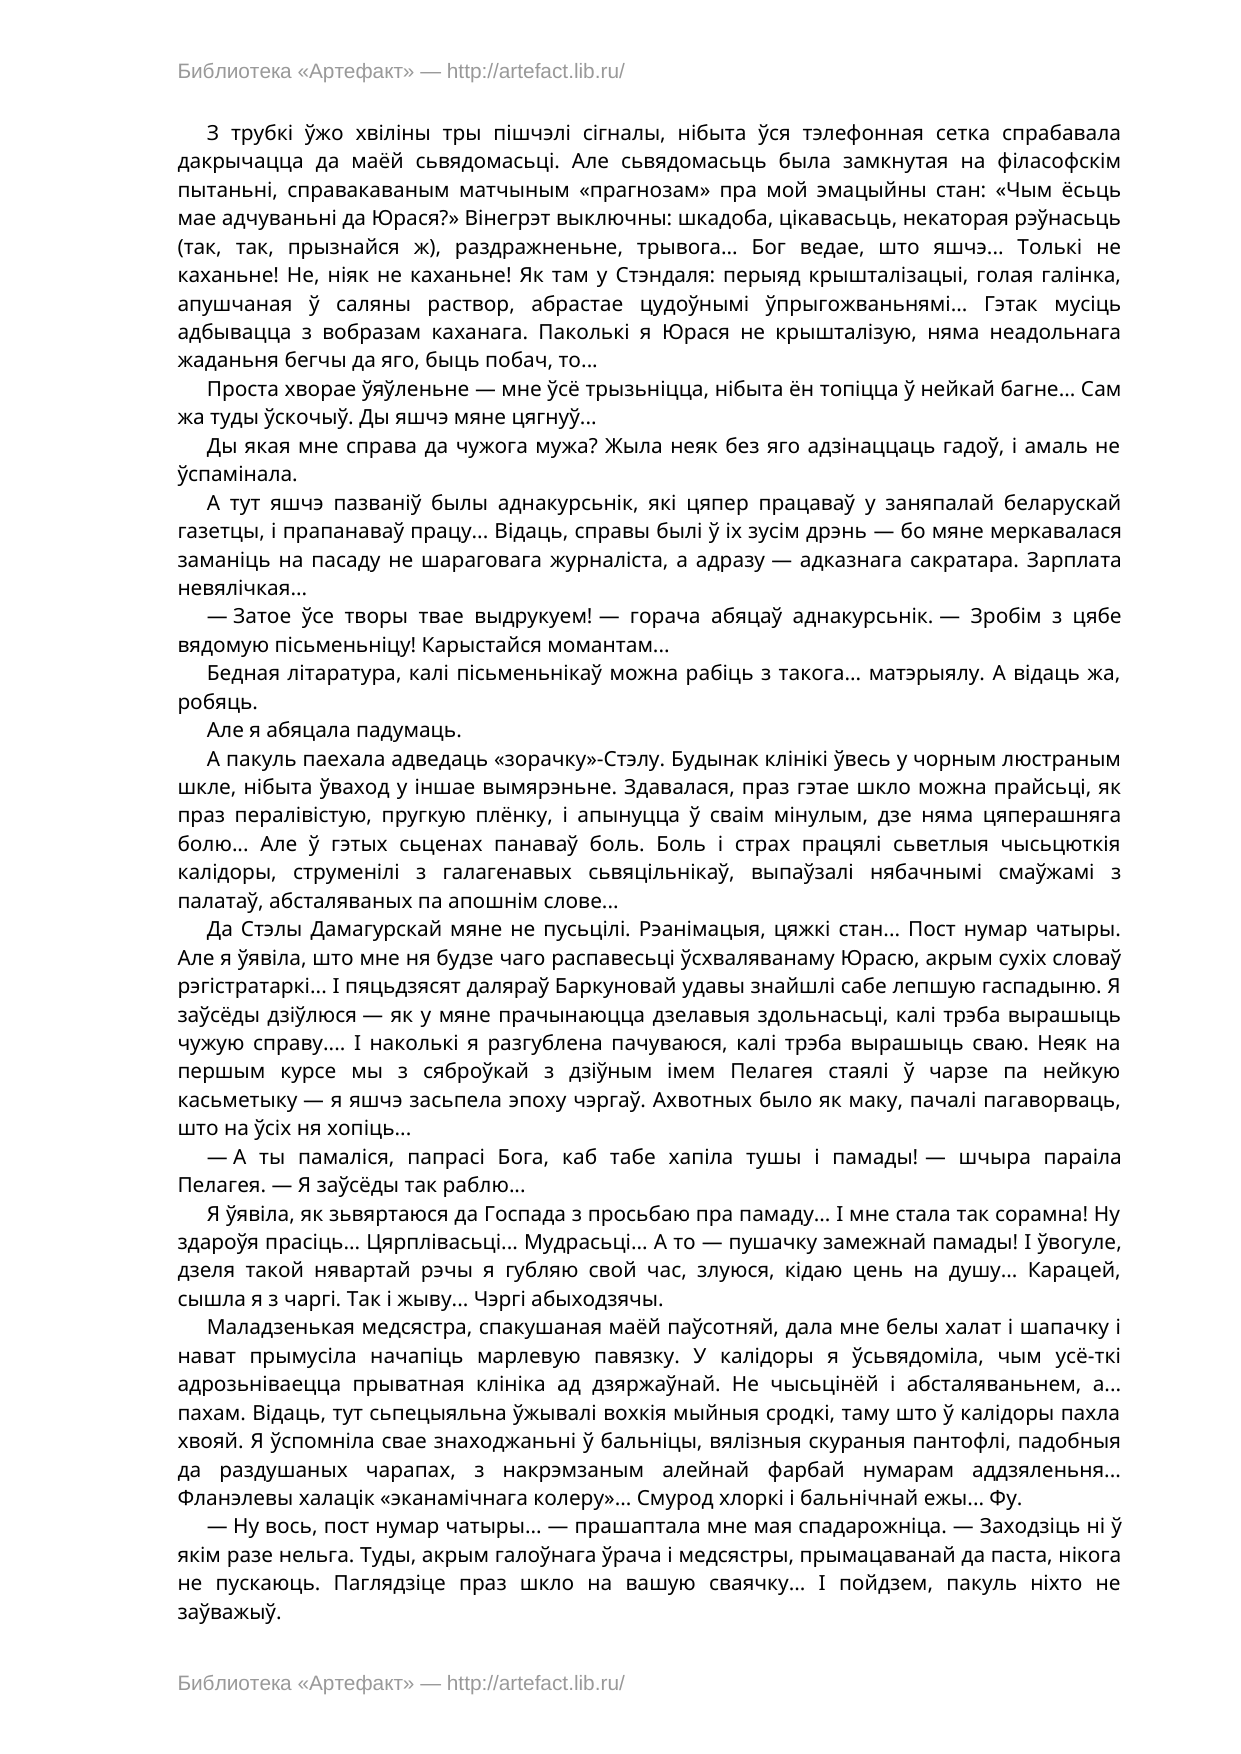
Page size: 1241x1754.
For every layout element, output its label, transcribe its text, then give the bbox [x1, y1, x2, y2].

text А пакуль паехала адведаць «зорачку»-Стэлу. Будынак клінікі ўвесь у чорным люстраным шкле, нібыта ўваход у іншае вымярэньне. Здавалася, праз гэтае шкло можна прайсьці, як праз пералівістую, пругкую плёнку, і апынуцца ў сваім мінулым, дзе няма цяперашняга болю... Але ў гэтых сьценах панаваў боль. Боль і страх працялі сьветлыя чысьцюткія калідоры, струменілі з галагенавых сьвяцільнікаў, выпаўзалі нябачнымі смаўжамі з палатаў, абсталяваных па апошнім слове... [177, 744, 1122, 914]
text — А ты памаліся, папрасі Бога, каб табе хапіла тушы і памады! — шчыра параіла Пелагея. — Я заўсёды так раблю... [177, 1142, 1122, 1199]
text Маладзенькая медсястра, спакушаная маёй паўсотняй, дала мне белы халат і шапачку і нават прымусіла начапіць марлевую павязку. У калідоры я ўсьвядоміла, чым усё-ткі адрозьніваецца прыватная клініка ад дзяржаўнай. Не чысьцінёй і абсталяваньнем, а... пахам. Відаць, тут сьпецыяльна ўжывалі вохкія мыйныя сродкі, таму што ў калідоры пахла хвояй. Я ўспомніла свае знаходжаньні ў бальніцы, вялізныя скураныя пантофлі, падобныя да раздушаных чарапах, з накрэмзаным алейнай фарбай нумарам аддзяленьня... Фланэлевы халацік «эканамічнага колеру»... Смурод хлоркі і бальнічнай ежы... Фу. [177, 1312, 1122, 1512]
text — Затое ўсе творы твае выдрукуем! — горача абяцаў аднакурсьнік. — Зробім з цябе вядомую пісьменьніцу! Карыстайся момантам... [177, 602, 1122, 658]
text Да Стэлы Дамагурскай мяне не пусьцілі. Рэанімацыя, цяжкі стан... Пост нумар чатыры. Але я ўявіла, што мне ня будзе чаго распавесьці ўсхваляванаму Юрасю, акрым сухіх словаў рэгістратаркі... І пяцьдзясят даляраў Баркуновай удавы знайшлі сабе лепшую гаспадыню. Я заўсёды дзіўлюся — як у мяне прачынаюцца дзелавыя здольнасьці, калі трэба вырашыць чужую справу.... І наколькі я разгублена пачуваюся, калі трэба вырашыць сваю. Неяк на першым курсе мы з сяброўкай з дзіўным імем Пелагея стаялі ў чарзе па нейкую касьметыку — я яшчэ засьпела эпоху чэргаў. Ахвотных было як маку, пачалі пагаворваць, што на ўсіх ня хопіць... [177, 914, 1122, 1142]
text А тут яшчэ пазваніў былы аднакурсьнік, які цяпер працаваў у заняпалай беларускай газетцы, і прапанаваў працу... Відаць, справы былі ў іх зусім дрэнь — бо мяне меркавалася заманіць на пасаду не шараговага журналіста, а адразу — адказнага сакратара. Зарплата невялічкая... [177, 488, 1122, 602]
text — Ну вось, пост нумар чатыры... — прашаптала мне мая спадарожніца. — Заходзіць ні ў якім разе нельга. Туды, акрым галоўнага ўрача і медсястры, прымацаванай да паста, нікога не пускаюць. Паглядзіце праз шкло на вашую сваячку... І пойдзем, пакуль ніхто не заўважыў. [177, 1512, 1122, 1625]
text Бедная літаратура, калі пісьменьнікаў можна рабіць з такога... матэрыялу. А відаць жа, робяць. [177, 658, 1122, 715]
text З трубкі ўжо хвіліны тры пішчэлі сігналы, нібыта ўся тэлефонная сетка спрабавала дакрычацца да маёй сьвядомасьці. Але сьвядомасьць была замкнутая на філасофскім пытаньні, справакаваным матчыным «прагнозам» пра мой эмацыйны стан: «Чым ёсьць мае адчуваньні да Юрася?» Вінегрэт выключны: шкадоба, цікавасьць, некаторая рэўнасьць (так, так, прызнайся ж), раздражненьне, трывога... Бог ведае, што яшчэ... Толькі не каханьне! Не, ніяк не каханьне! Як там у Стэндаля: перыяд крышталізацыі, голая галінка, апушчаная ў саляны раствор, абрастае цудоўнымі ўпрыгожваньнямі... Гэтак мусіць адбывацца з вобразам каханага. Паколькі я Юрася не крышталізую, няма неадольнага жаданьня бегчы да яго, быць побач, то... [177, 118, 1122, 374]
text Проста хворае ўяўленьне — мне ўсё трызьніцца, нібыта ён топіцца ў нейкай багне... Сам жа туды ўскочыў. Ды яшчэ мяне цягнуў... [177, 374, 1122, 431]
text Ды якая мне справа да чужога мужа? Жыла неяк без яго адзінаццаць гадоў, і амаль не ўспамінала. [177, 431, 1122, 488]
text Але я абяцала падумаць. [177, 715, 1122, 744]
text Я ўявіла, як зьвяртаюся да Госпада з просьбаю пра памаду... І мне стала так сорамна! Ну здароўя прасіць... Цярплівасьці... Мудрасьці... А то — пушачку замежнай памады! І ўвогуле, дзеля такой нявартай рэчы я губляю свой час, злуюся, кідаю цень на душу... Карацей, сышла я з чаргі. Так і жыву... Чэргі абыходзячы. [177, 1199, 1122, 1312]
